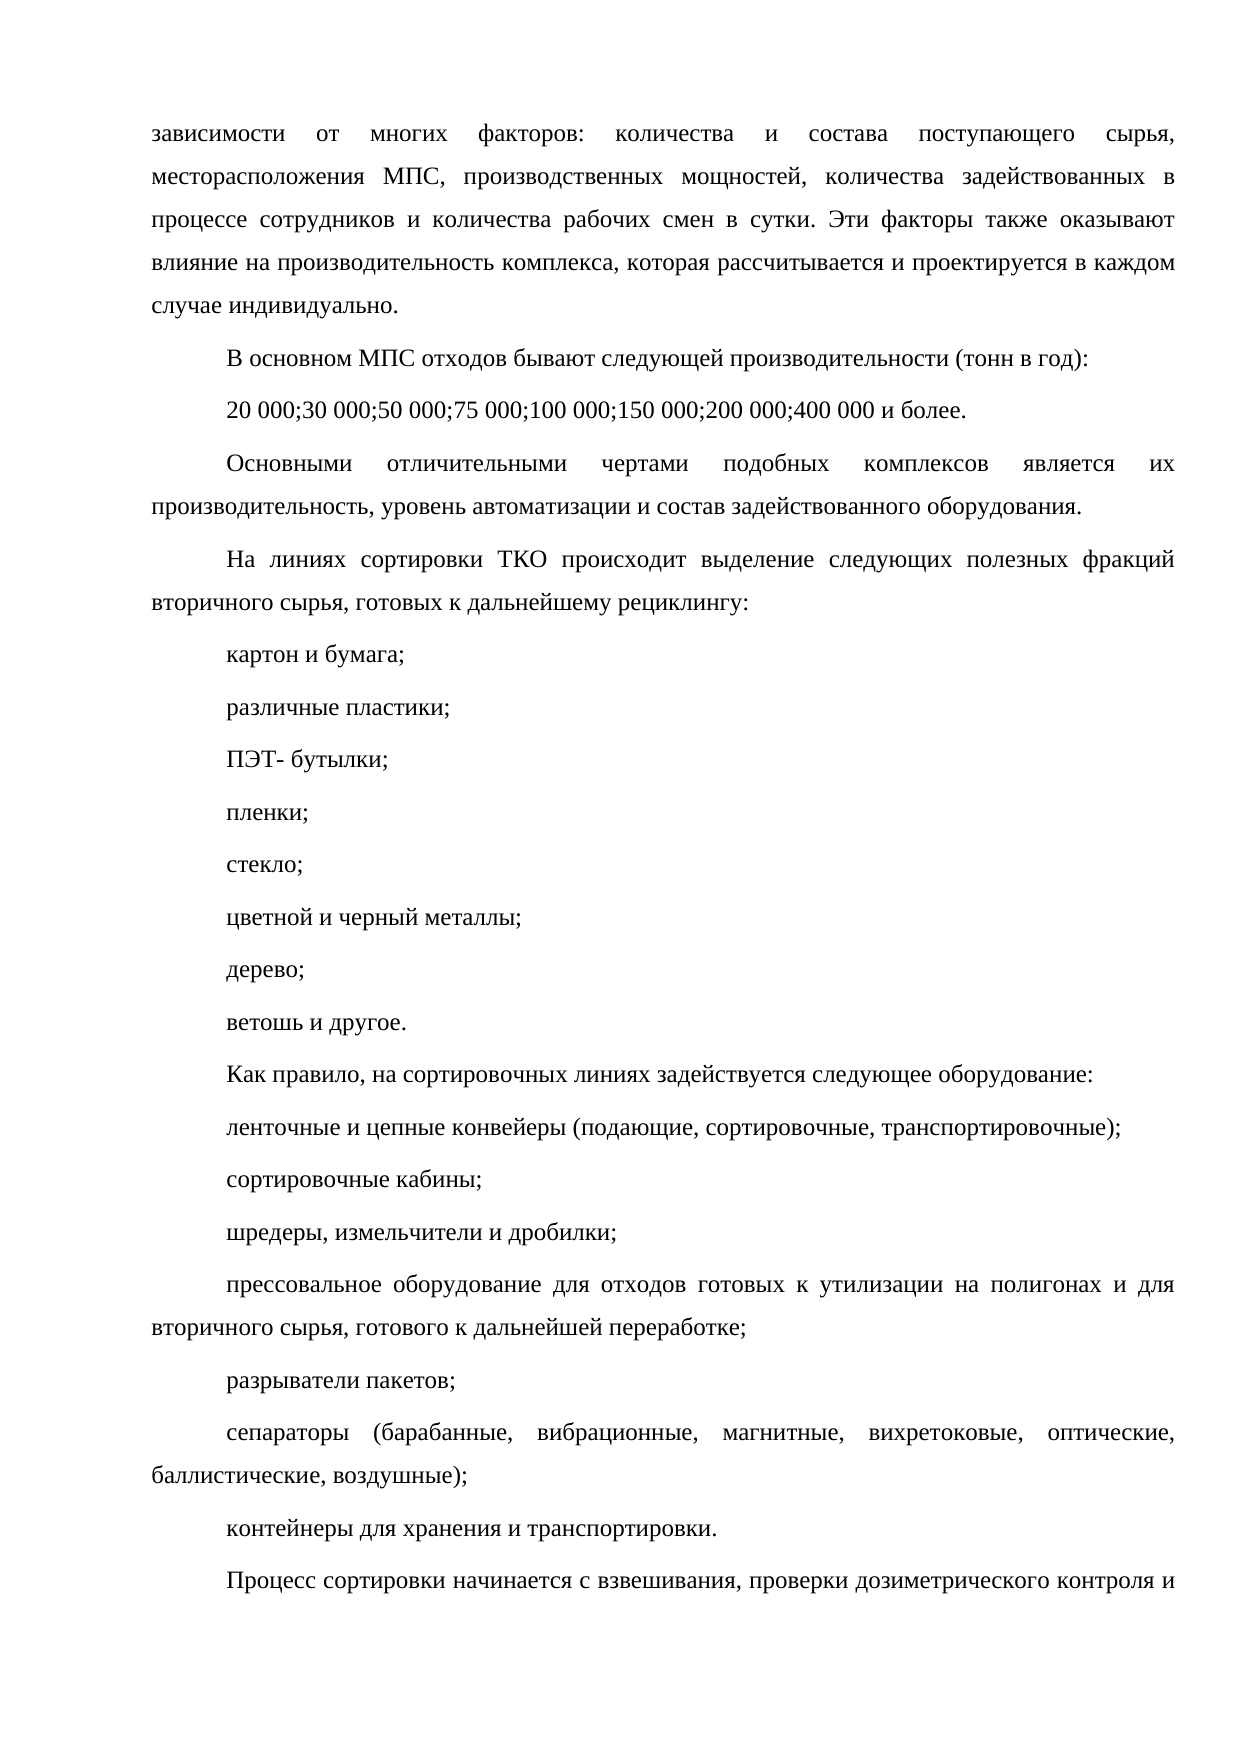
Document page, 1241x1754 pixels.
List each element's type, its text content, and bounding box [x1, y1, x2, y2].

text различные пластики; [151, 692, 1176, 721]
text ленточные и цепные конвейеры (подающие, сортировочные, транспортировочные); [151, 1112, 1176, 1141]
text прессовальное оборудование для отходов готовых к утилизации на полигонах и для вторичного сырья, готового к дальнейшей переработке; [151, 1269, 1176, 1341]
text В основном МПС отходов бывают следующей производительности (тонн в год): [151, 343, 1176, 372]
text 20 000;30 000;50 000;75 000;100 000;150 000;200 000;400 000 и более. [151, 396, 1176, 424]
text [151, 1566, 1176, 1594]
text стекло; [151, 849, 1176, 878]
text На линиях сортировки ТКО происходит выделение следующих полезных фракций вторичного сырья, готовых к дальнейшему рециклингу: [151, 544, 1176, 616]
text сепараторы (барабанные, вибрационные, магнитные, вихретоковые, оптические, баллистические, воздушные); [151, 1417, 1176, 1489]
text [151, 118, 1176, 319]
text ПЭТ- бутылки; [151, 744, 1176, 773]
text картон и бумага; [151, 639, 1176, 668]
text ветошь и другое. [151, 1007, 1176, 1036]
text цветной и черный металлы; [151, 902, 1176, 931]
text контейнеры для хранения и транспортировки. [151, 1513, 1176, 1542]
text сортировочные кабины; [151, 1164, 1176, 1193]
text разрыватели пакетов; [151, 1365, 1176, 1394]
text Как правило, на сортировочных линиях задействуется следующее оборудование: [151, 1059, 1176, 1088]
text дерево; [151, 954, 1176, 983]
text пленки; [151, 797, 1176, 826]
text шредеры, измельчители и дробилки; [151, 1217, 1176, 1246]
text Основными отличительными чертами подобных комплексов является их производительность, уровень автоматизации и состав задействованного оборудования. [151, 448, 1176, 520]
